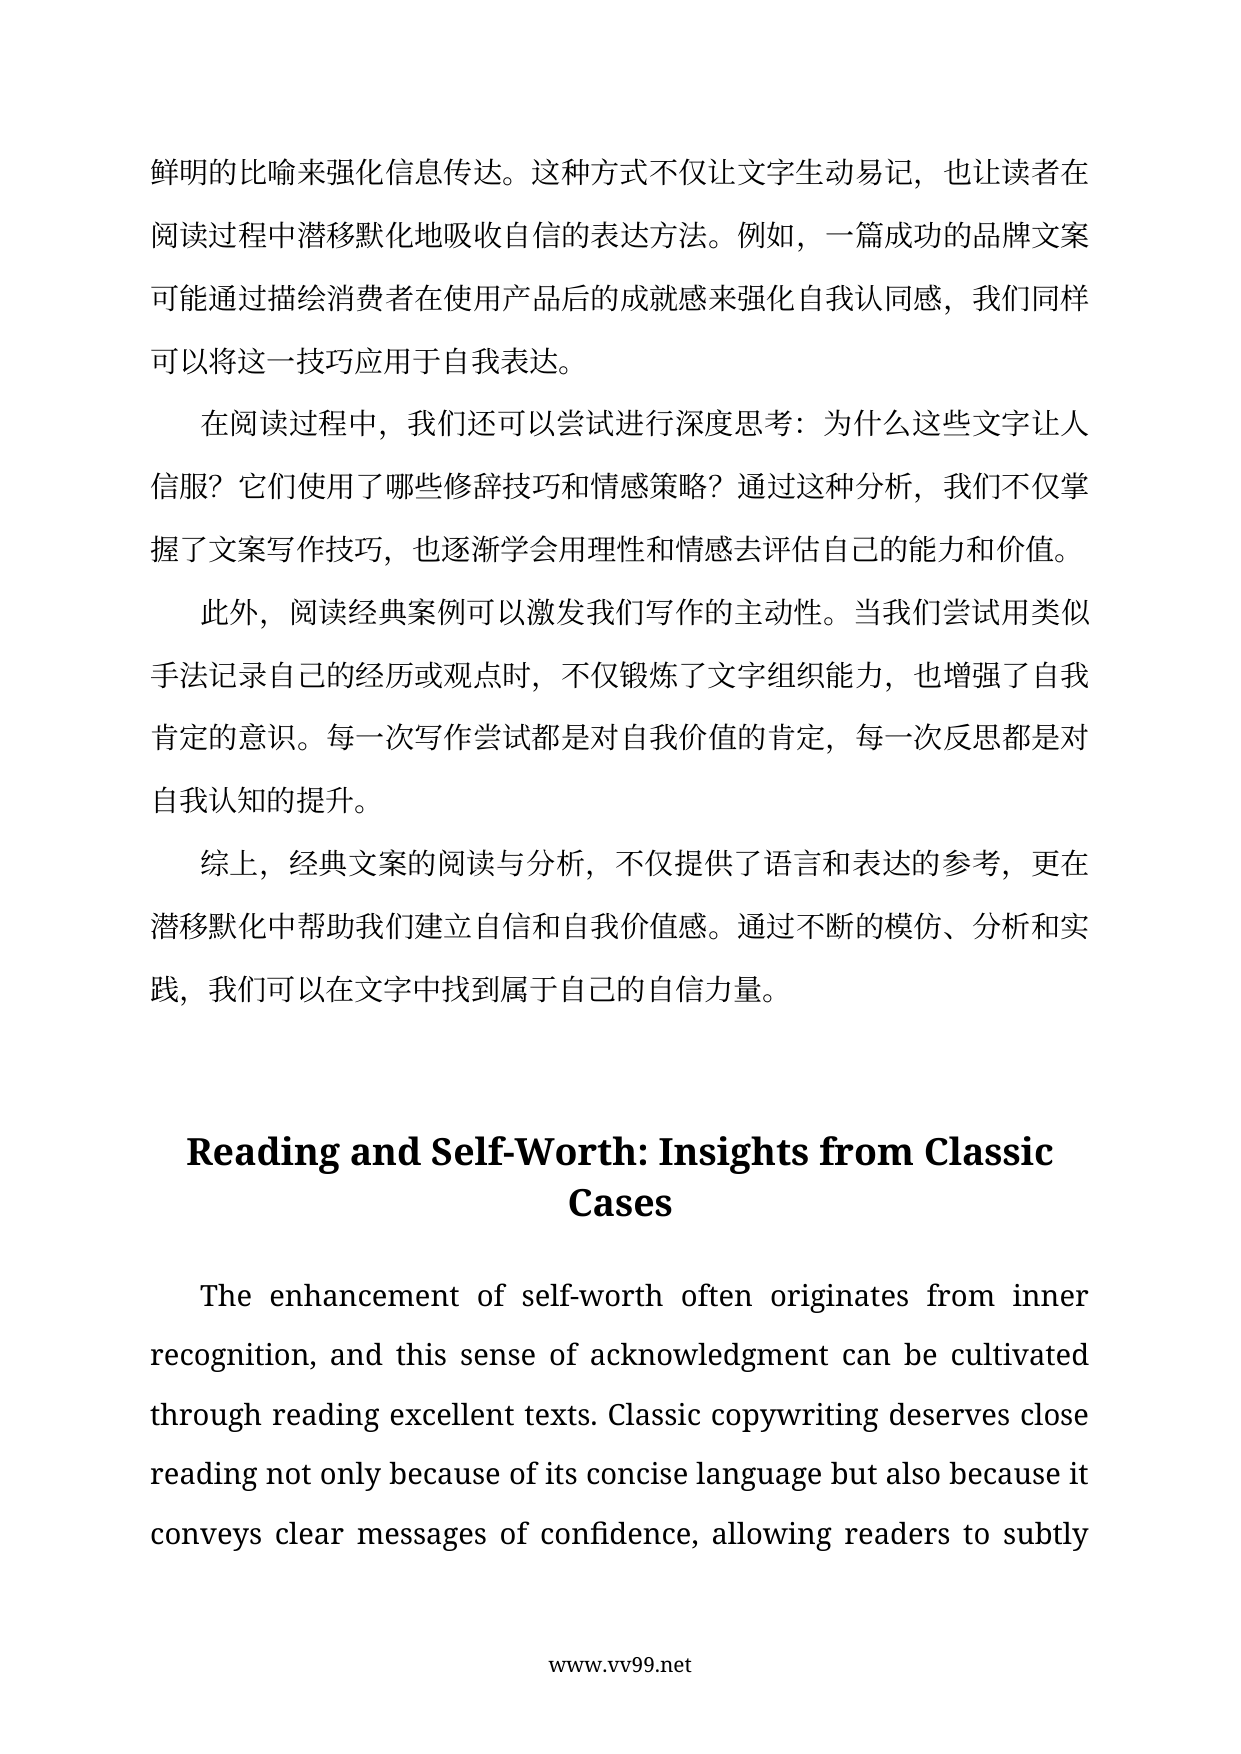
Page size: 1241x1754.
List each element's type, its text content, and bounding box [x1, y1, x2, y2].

text 综上，经典文案的阅读与分析，不仅提供了语言和表达的参考，更在潜移默化中帮助我们建立自信和自我价值感。通过不断的模仿、分析和实践，我们可以在文字中找到属于自己的自信力量。 [150, 841, 1090, 1008]
text 在阅读过程中，我们还可以尝试进行深度思考：为什么这些文字让人信服？它们使用了哪些修辞技巧和情感策略？通过这种分析，我们不仅掌握了文案写作技巧，也逐渐学会用理性和情感去评估自己的能力和价值。 [150, 401, 1090, 569]
text 此外，阅读经典案例可以激发我们写作的主动性。当我们尝试用类似手法记录自己的经历或观点时，不仅锻炼了文字组织能力，也增强了自我肯定的意识。每一次写作尝试都是对自我价值的肯定，每一次反思都是对自我认知的提升。 [150, 590, 1090, 820]
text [150, 1275, 1090, 1553]
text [150, 150, 1090, 380]
subtitle Reading and Self-Worth: Insights from Classic Cases [150, 1125, 1090, 1227]
